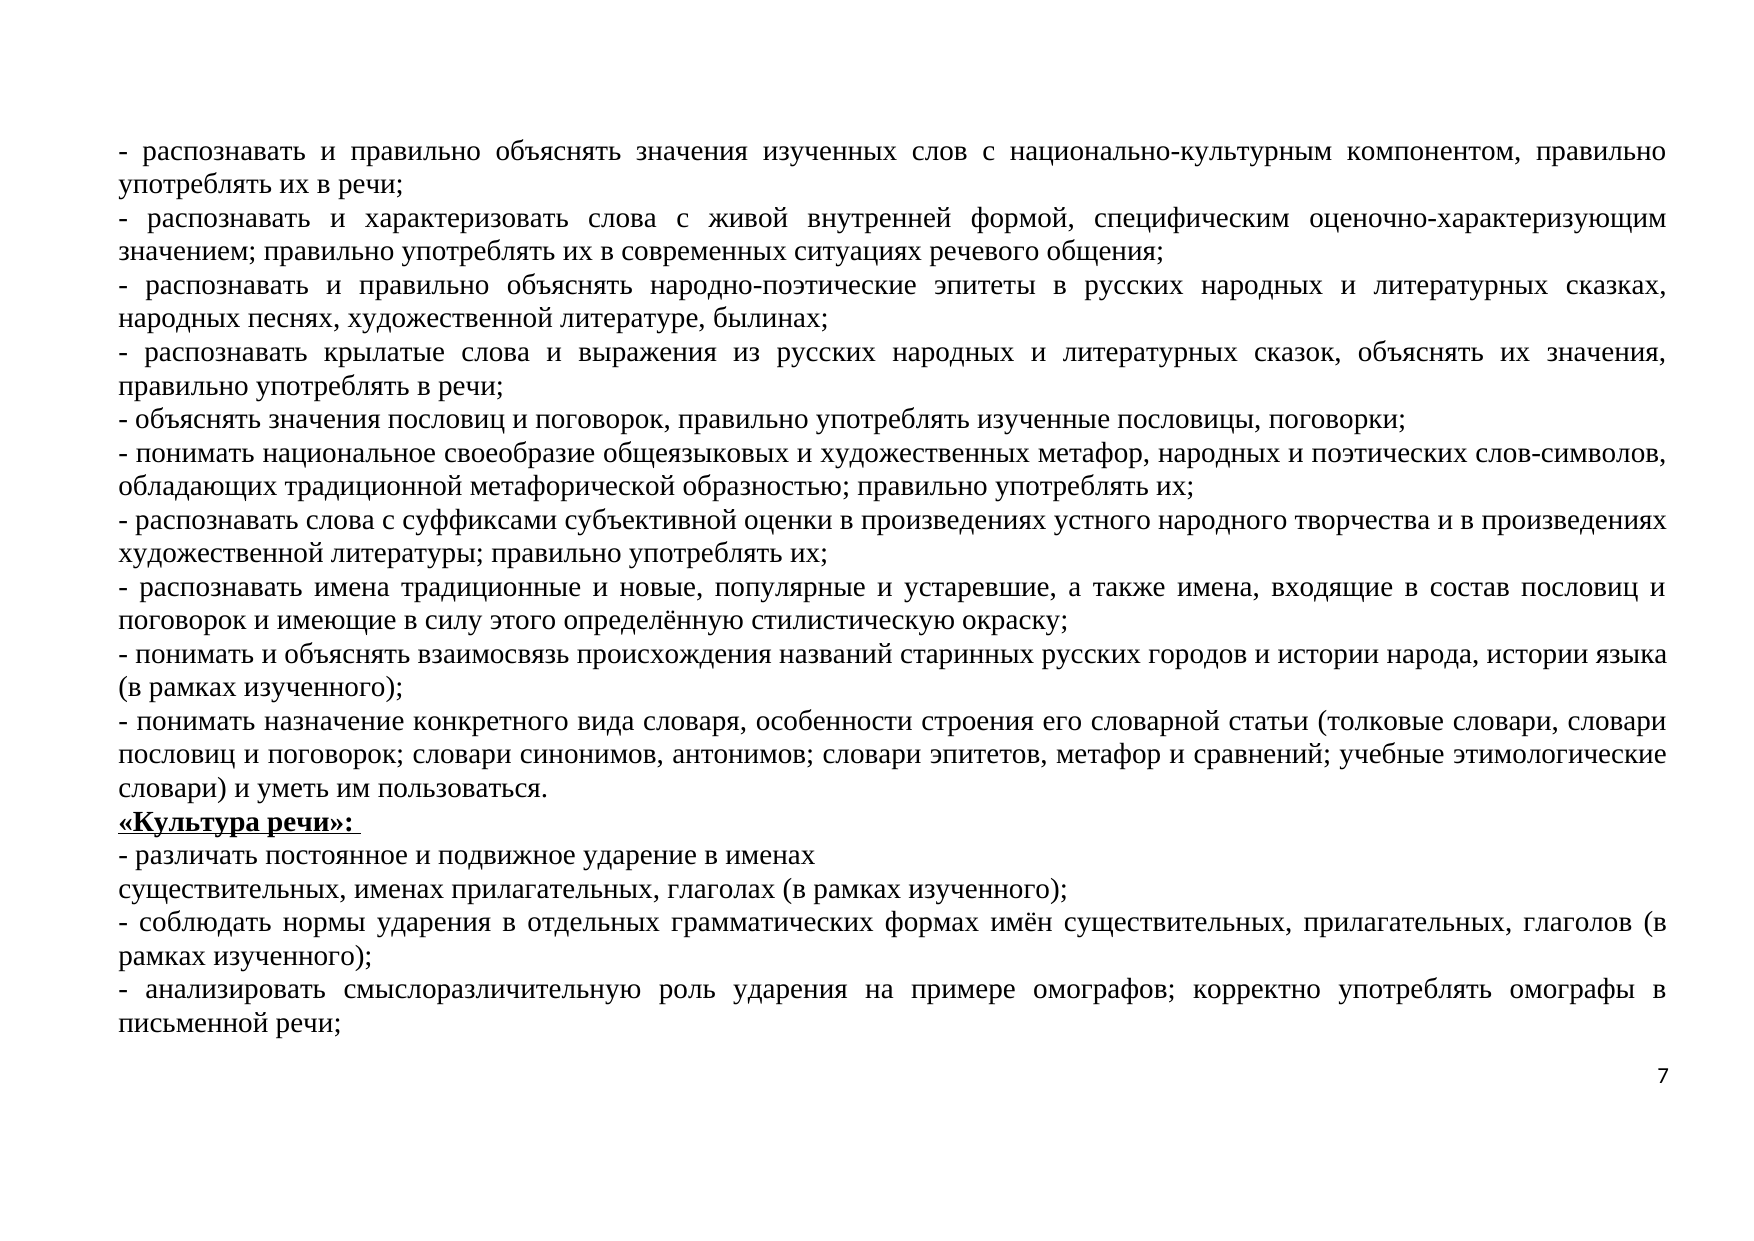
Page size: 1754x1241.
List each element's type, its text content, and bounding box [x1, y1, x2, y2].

text - распознавать имена традиционные и новые, популярные и устаревшие, а также имена, входящие в состав пословиц и поговорок и имеющие в силу этого определённую стилистическую окраску; [118, 569, 1668, 636]
text «Культура речи»: [118, 804, 1668, 837]
text - объяснять значения пословиц и поговорок, правильно употреблять изученные пословицы, поговорки; [118, 401, 1668, 435]
text - распознавать крылатые слова и выражения из русских народных и литературных сказок, объяснять их значения, правильно употреблять в речи; [118, 334, 1668, 401]
text - распознавать слова с суффиксами субъективной оценки в произведениях устного народного творчества и в произведениях художественной литературы; правильно употреблять их; [118, 502, 1668, 569]
text существительных, именах прилагательных, глаголах (в рамках изученного); [118, 871, 1668, 904]
text - распознавать и характеризовать слова с живой внутренней формой, специфическим оценочно-характеризующим значением; правильно употреблять их в современных ситуациях речевого общения; [118, 200, 1668, 267]
text - понимать и объяснять взаимосвязь происхождения названий старинных русских городов и истории народа, истории языка (в рамках изученного); [118, 636, 1668, 703]
text - анализировать смыслоразличительную роль ударения на примере омографов; корректно употреблять омографы в письменной речи; [118, 971, 1668, 1038]
text - понимать назначение конкретного вида словаря, особенности строения его словарной статьи (толковые словари, словари пословиц и поговорок; словари синонимов, антонимов; словари эпитетов, метафор и сравнений; учебные этимологические словари) и уметь им пользоваться. [118, 703, 1668, 804]
text - понимать национальное своеобразие общеязыковых и художественных метафор, народных и поэтических слов-символов, обладающих традиционной метафорической образностью; правильно употреблять их; [118, 435, 1668, 502]
text - распознавать и правильно объяснять народно-поэтические эпитеты в русских народных и литературных сказках, народных песнях, художественной литературе, былинах; [118, 267, 1668, 334]
text - распознавать и правильно объяснять значения изученных слов с национально-культурным компонентом, правильно употреблять их в речи; [118, 133, 1668, 200]
text - соблюдать нормы ударения в отдельных грамматических формах имён существительных, прилагательных, глаголов (в рамках изученного); [118, 904, 1668, 971]
text - различать постоянное и подвижное ударение в именах [118, 837, 1668, 871]
